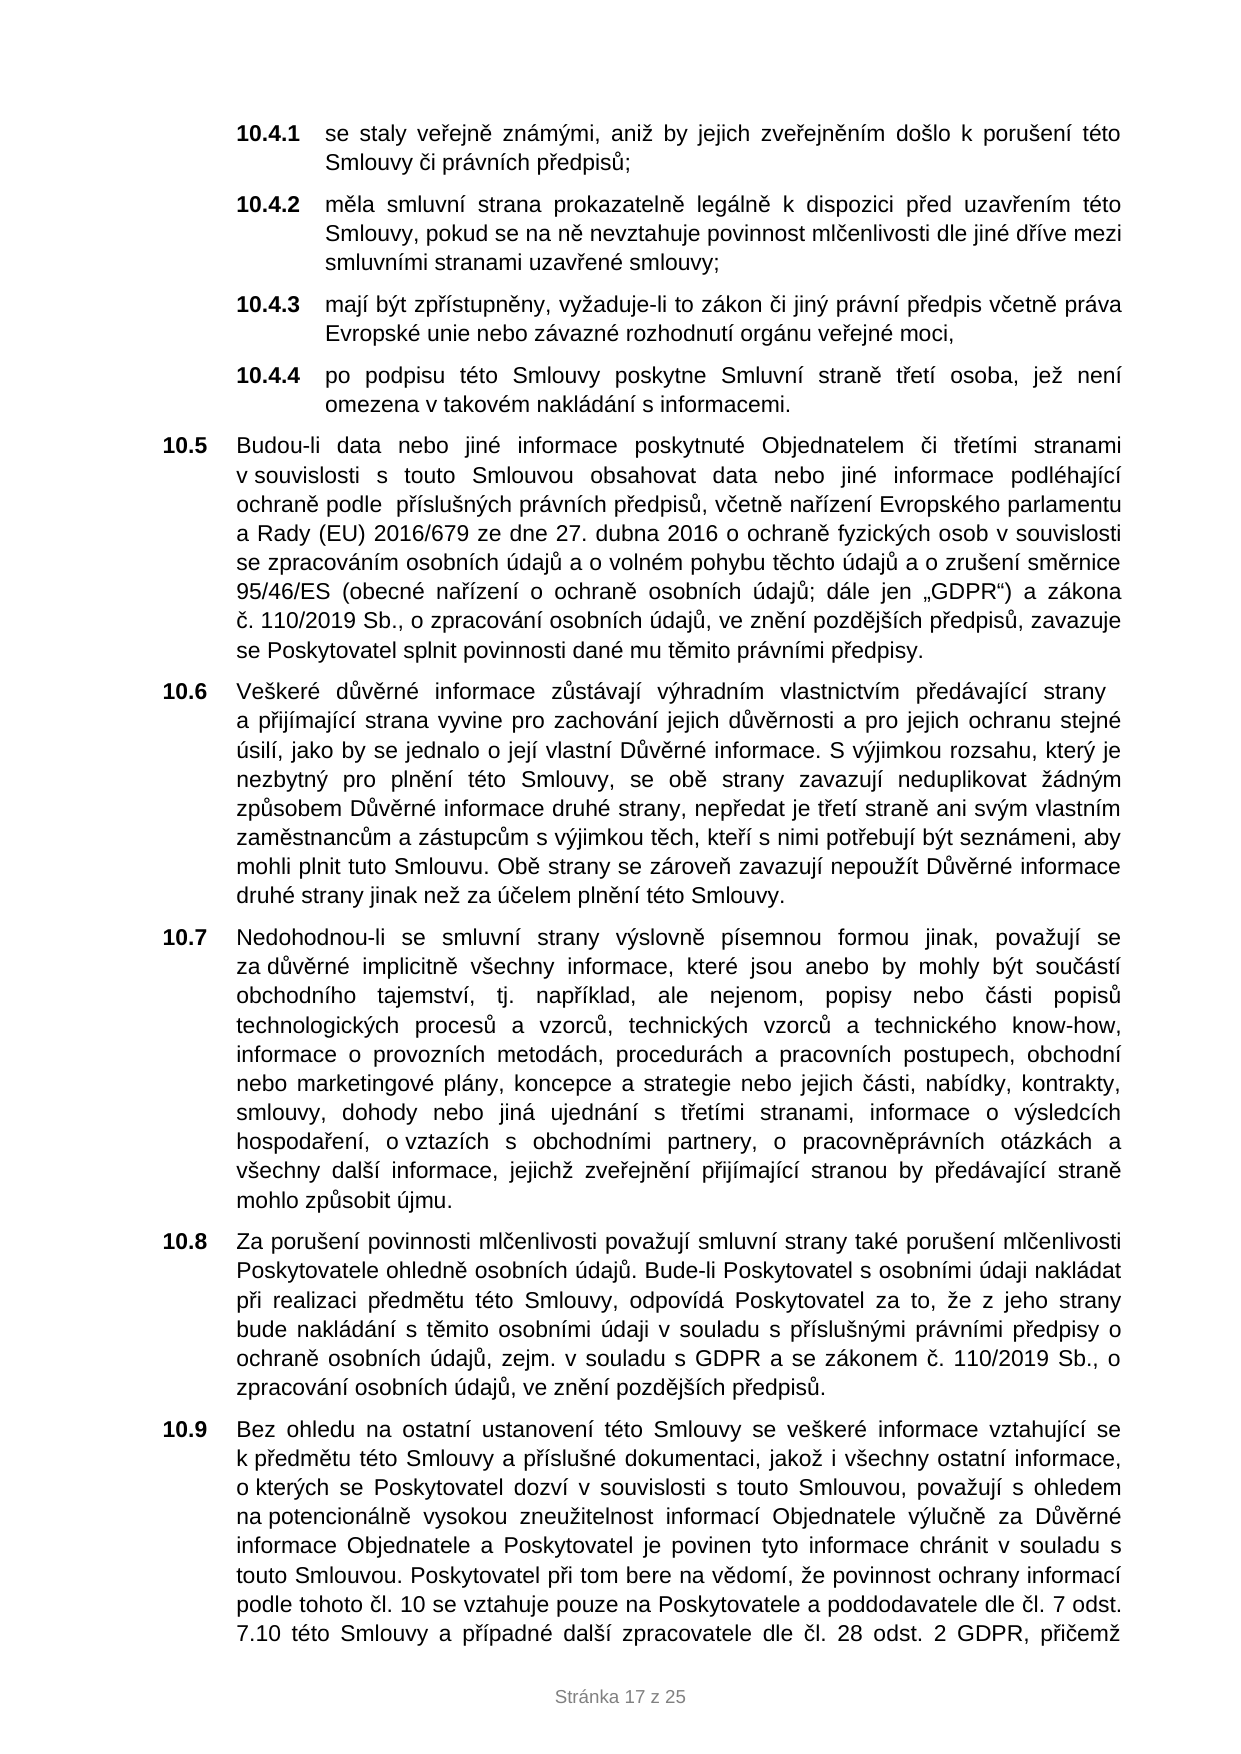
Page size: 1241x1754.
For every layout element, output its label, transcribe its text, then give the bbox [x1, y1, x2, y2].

text Za porušení povinnosti mlčenlivosti považují smluvní strany také porušení mlčenlivosti Poskytovatele ohledně osobních údajů. Bude-li Poskytovatel s osobními údaji nakládat při realizaci předmětu této Smlouvy, odpovídá Poskytovatel za to, že z jeho strany bude nakládání s těmito osobními údaji v souladu s příslušnými právními předpisy o ochraně osobních údajů, zejm. v souladu s GDPR a se zákonem č. 110/2019 Sb., o zpracování osobních údajů, ve znění pozdějších předpisů. [162, 1226, 1122, 1401]
text Nedohodnou-li se smluvní strany výslovně písemnou formou jinak, považují se za důvěrné implicitně všechny informace, které jsou anebo by mohly být součástí obchodního tajemství, tj. například, ale nejenom, popisy nebo části popisů technologických procesů a vzorců, technických vzorců a technického know-how, informace o provozních metodách, procedurách a pracovních postupech, obchodní nebo marketingové plány, koncepce a strategie nebo jejich části, nabídky, kontrakty, smlouvy, dohody nebo jiná ujednání s třetími stranami, informace o výsledcích hospodaření, o vztazích s obchodními partnery, o pracovněprávních otázkách a všechny další informace, jejichž zveřejnění přijímající stranou by předávající straně mohlo způsobit újmu. [162, 922, 1122, 1214]
text po podpisu této Smlouvy poskytne Smluvní straně třetí osoba, jež není omezena v takovém nakládání s informacemi. [236, 360, 1122, 418]
text měla smluvní strana prokazatelně legálně k dispozici před uzavřením této Smlouvy, pokud se na ně nevztahuje povinnost mlčenlivosti dle jiné dříve mezi smluvními stranami uzavřené smlouvy; [236, 189, 1122, 276]
text se staly veřejně známými, aniž by jejich zveřejněním došlo k porušení této Smlouvy či právních předpisů; [236, 118, 1122, 176]
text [162, 1414, 1122, 1647]
text mají být zpřístupněny, vyžaduje-li to zákon či jiný právní předpis včetně práva Evropské unie nebo závazné rozhodnutí orgánu veřejné moci, [236, 289, 1122, 347]
text Budou-li data nebo jiné informace poskytnuté Objednatelem či třetími stranami v souvislosti s touto Smlouvou obsahovat data nebo jiné informace podléhající ochraně podle příslušných právních předpisů, včetně nařízení Evropského parlamentu a Rady (EU) 2016/679 ze dne 27. dubna 2016 o ochraně fyzických osob v souvislosti se zpracováním osobních údajů a o volném pohybu těchto údajů a o zrušení směrnice 95/46/ES (obecné nařízení o ochraně osobních údajů; dále jen „GDPR“) a zákona č. 110/2019 Sb., o zpracování osobních údajů, ve znění pozdějších předpisů, zavazuje se Poskytovatel splnit povinnosti dané mu těmito právními předpisy. [162, 431, 1122, 664]
text Veškeré důvěrné informace zůstávají výhradním vlastnictvím předávající strany a přijímající strana vyvine pro zachování jejich důvěrnosti a pro jejich ochranu stejné úsilí, jako by se jednalo o její vlastní Důvěrné informace. S výjimkou rozsahu, který je nezbytný pro plnění této Smlouvy, se obě strany zavazují neduplikovat žádným způsobem Důvěrné informace druhé strany, nepředat je třetí straně ani svým vlastním zaměstnancům a zástupcům s výjimkou těch, kteří s nimi potřebují být seznámeni, aby mohli plnit tuto Smlouvu. Obě strany se zároveň zavazují nepoužít Důvěrné informace druhé strany jinak než za účelem plnění této Smlouvy. [162, 676, 1122, 910]
